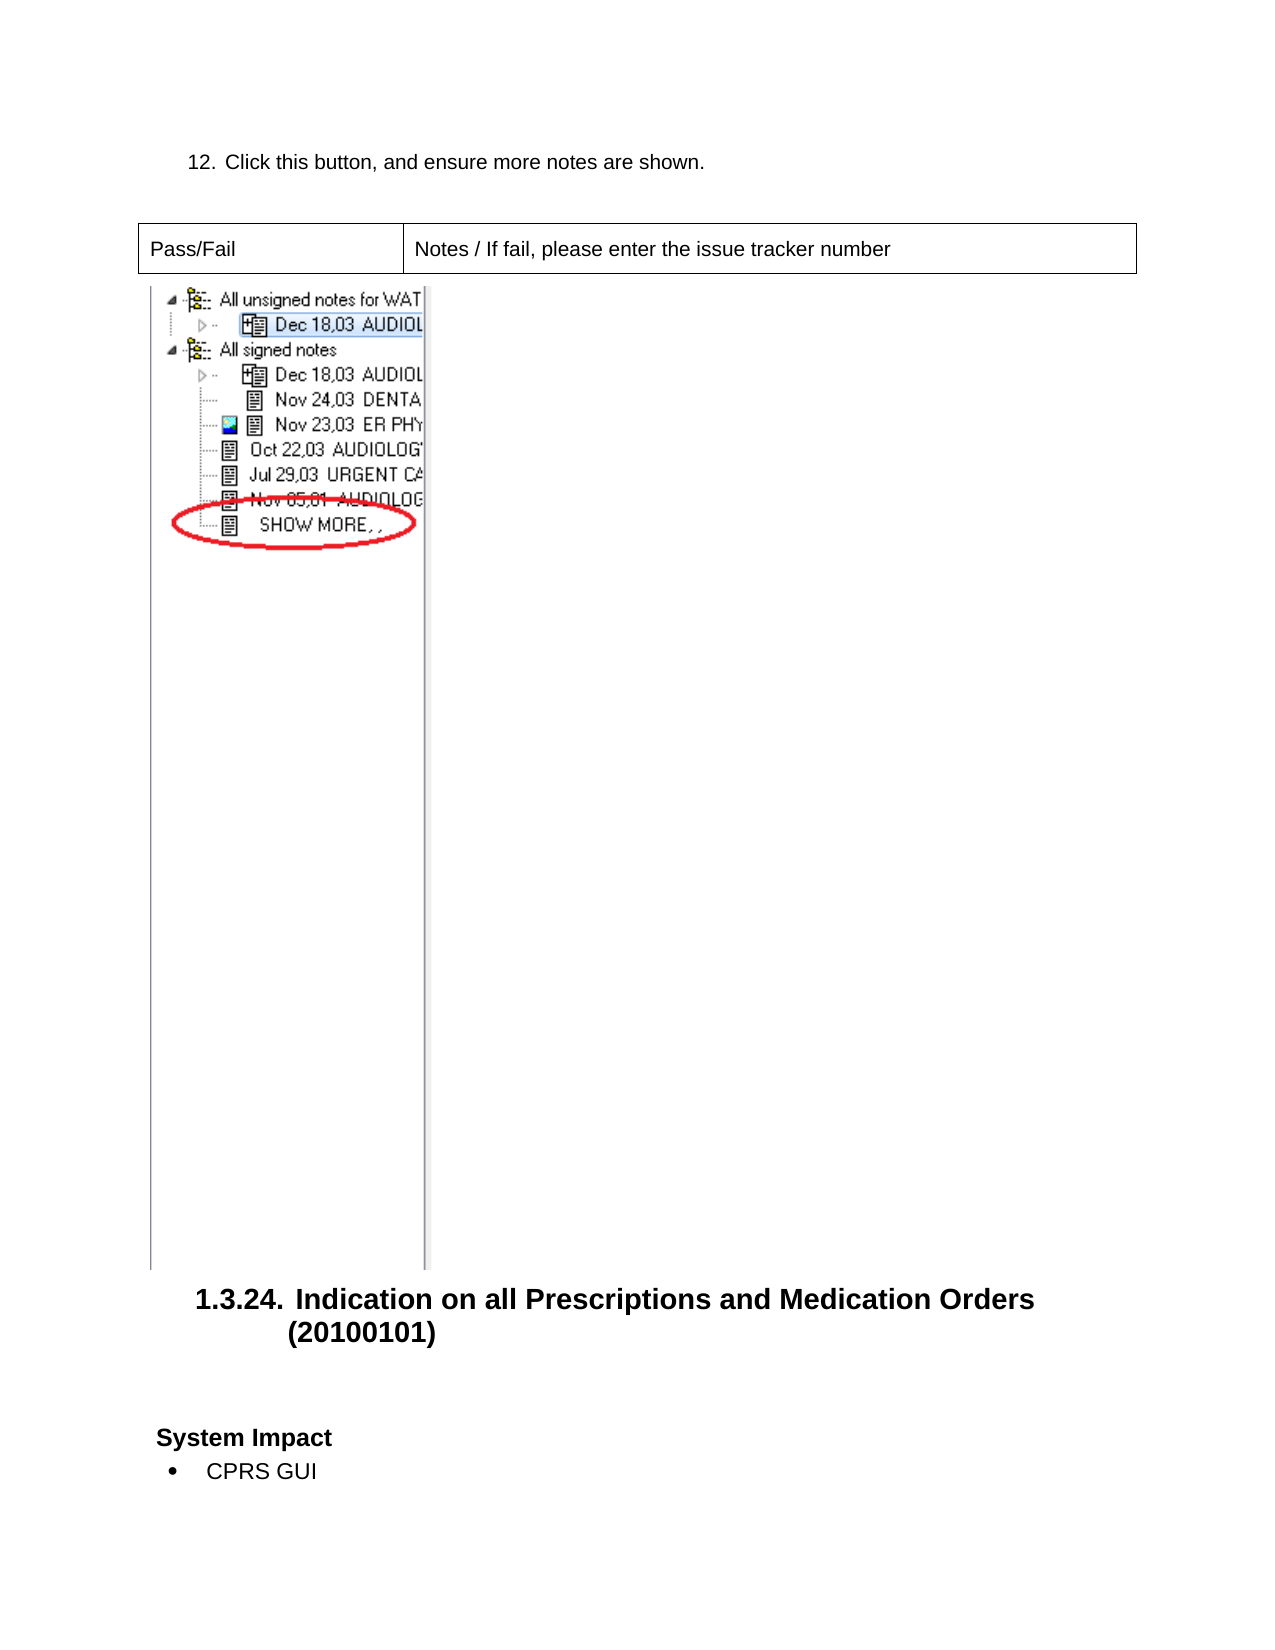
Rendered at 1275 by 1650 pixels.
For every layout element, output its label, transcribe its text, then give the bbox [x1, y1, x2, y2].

picture [150, 286, 432, 1270]
list CPRS GUI [169, 1458, 975, 1484]
subtitle System Impact [150, 1423, 1125, 1452]
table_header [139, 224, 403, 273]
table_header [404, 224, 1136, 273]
list Click this button, and ensure more notes are shown. [187, 150, 1125, 174]
list Indication on all Prescriptions and Medication Orders (20100101) [195, 1282, 1125, 1349]
